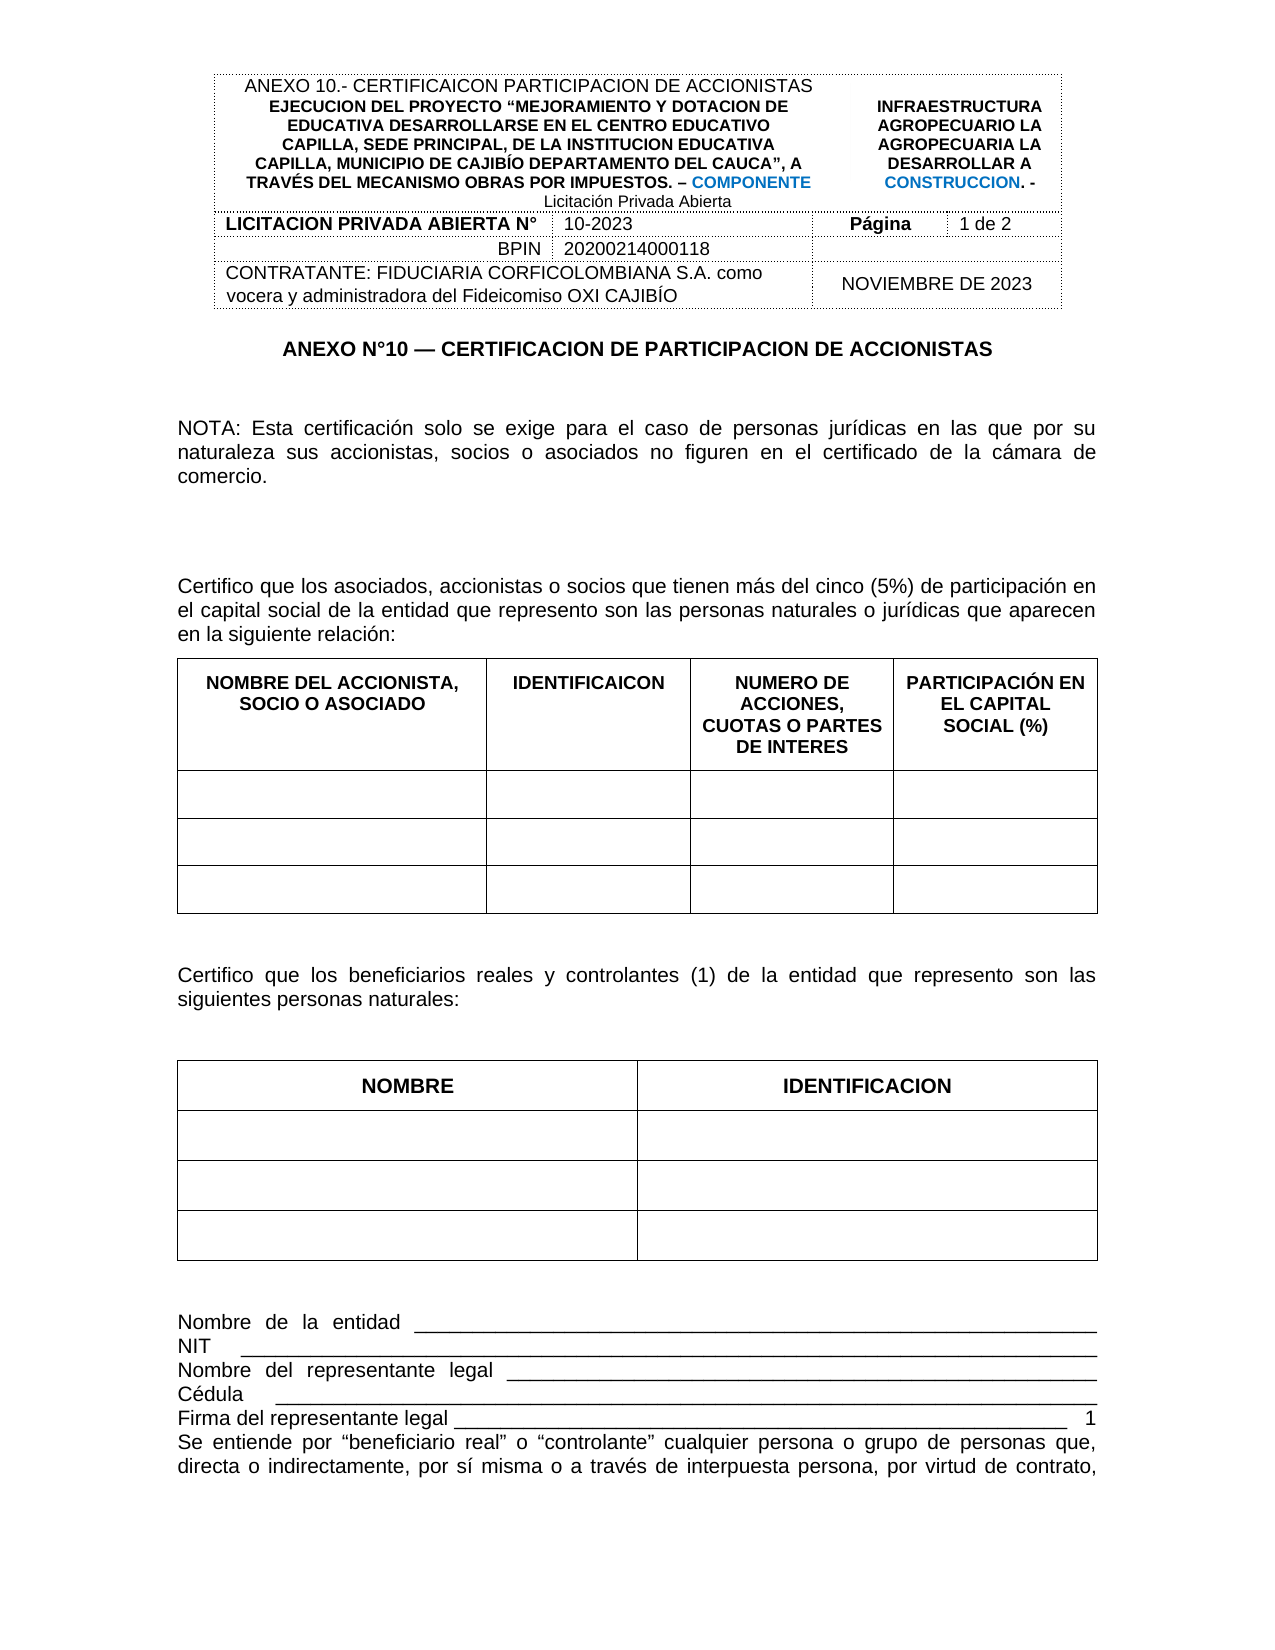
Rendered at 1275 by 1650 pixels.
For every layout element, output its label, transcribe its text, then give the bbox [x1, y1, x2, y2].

table_cell [178, 866, 486, 913]
table_cell [691, 771, 893, 818]
table_cell [487, 771, 690, 818]
text Certifico que los beneficiarios reales y controlantes (1) de la entidad que represento son las siguientes personas naturales: [177, 963, 1098, 1011]
table_header NOMBRE [178, 1061, 637, 1110]
table_cell [638, 1161, 1097, 1210]
table_header PARTICIPACIÓN EN EL CAPITAL SOCIAL (%) [894, 659, 1097, 770]
table_header IDENTIFICACION [638, 1061, 1097, 1110]
table_cell [894, 866, 1097, 913]
table_header NUMERO DE ACCIONES, CUOTAS O PARTES DE INTERES [691, 659, 893, 770]
text ANEXO N°10 — CERTIFICACION DE PARTICIPACION DE ACCIONISTAS [177, 337, 1098, 361]
table_cell [894, 819, 1097, 865]
table_cell [178, 1111, 637, 1160]
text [177, 1310, 1098, 1478]
table_header IDENTIFICAICON [487, 659, 690, 770]
table_cell [638, 1111, 1097, 1160]
table_cell [178, 1161, 637, 1210]
table_cell [178, 1211, 637, 1260]
table_cell [638, 1211, 1097, 1260]
table_cell [178, 771, 486, 818]
table_cell [691, 866, 893, 913]
table_cell [691, 819, 893, 865]
table_header NOMBRE DEL ACCIONISTA, SOCIO O ASOCIADO [178, 659, 486, 770]
table_cell [178, 819, 486, 865]
text NOTA: Esta certificación solo se exige para el caso de personas jurídicas en las que por su naturaleza sus accionistas, socios o asociados no figuren en el certificado de la cámara de comercio. [177, 416, 1098, 488]
table_cell [487, 866, 690, 913]
text Certifico que los asociados, accionistas o socios que tienen más del cinco (5%) de participación en el capital social de la entidad que represento son las personas naturales o jurídicas que aparecen en la siguiente relación: [177, 573, 1098, 645]
table_cell [487, 819, 690, 865]
table_cell [894, 771, 1097, 818]
